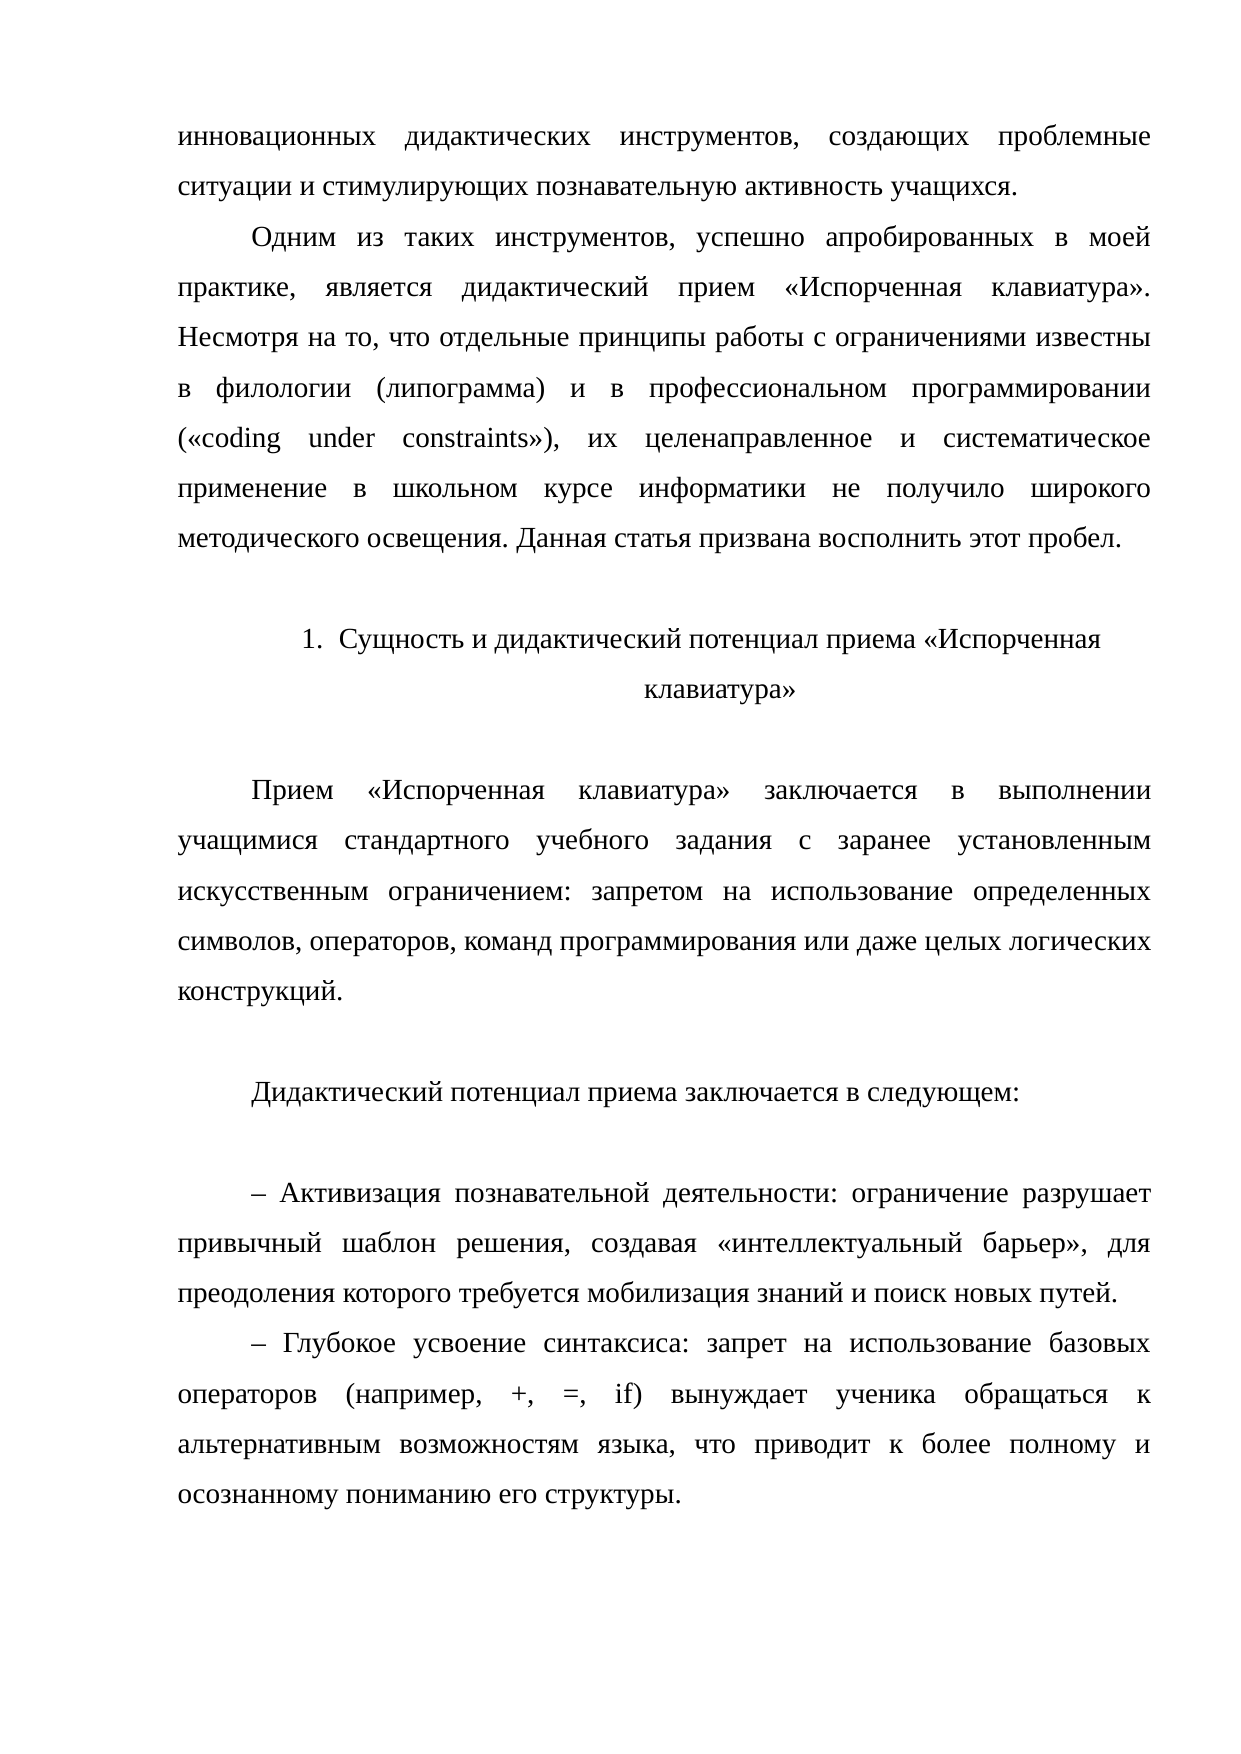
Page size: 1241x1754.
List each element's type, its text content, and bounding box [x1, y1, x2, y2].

text ‒ Активизация познавательной деятельности: ограничение разрушает привычный шаблон решения, создавая «интеллектуальный барьер», для преодоления которого требуется мобилизация знаний и поиск новых путей. [177, 1175, 1152, 1309]
text Прием «Испорченная клавиатура» заключается в выполнении учащимися стандартного учебного задания с заранее установленным искусственным ограничением: запретом на использование определенных символов, операторов, команд программирования или даже целых логических конструкций. [177, 772, 1152, 1007]
text ‒ Глубокое усвоение синтаксиса: запрет на использование базовых операторов (например, +, =, if) вынуждает ученика обращаться к альтернативным возможностям языка, что приводит к более полному и осознанному пониманию его структуры. [177, 1326, 1152, 1510]
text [177, 118, 1152, 202]
text Одним из таких инструментов, успешно апробированных в моей практике, является дидактический прием «Испорченная клавиатура». Несмотря на то, что отдельные принципы работы с ограничениями известны в филологии (липограмма) и в профессиональном программировании («coding under constraints»), их целенаправленное и систематическое применение в школьном курсе информатики не получило широкого методического освещения. Данная статья призвана восполнить этот пробел. [177, 219, 1152, 554]
list Сущность и дидактический потенциал приема «Испорченная клавиатура» [251, 621, 1152, 705]
text Дидактический потенциал приема заключается в следующем: [177, 1074, 1152, 1108]
